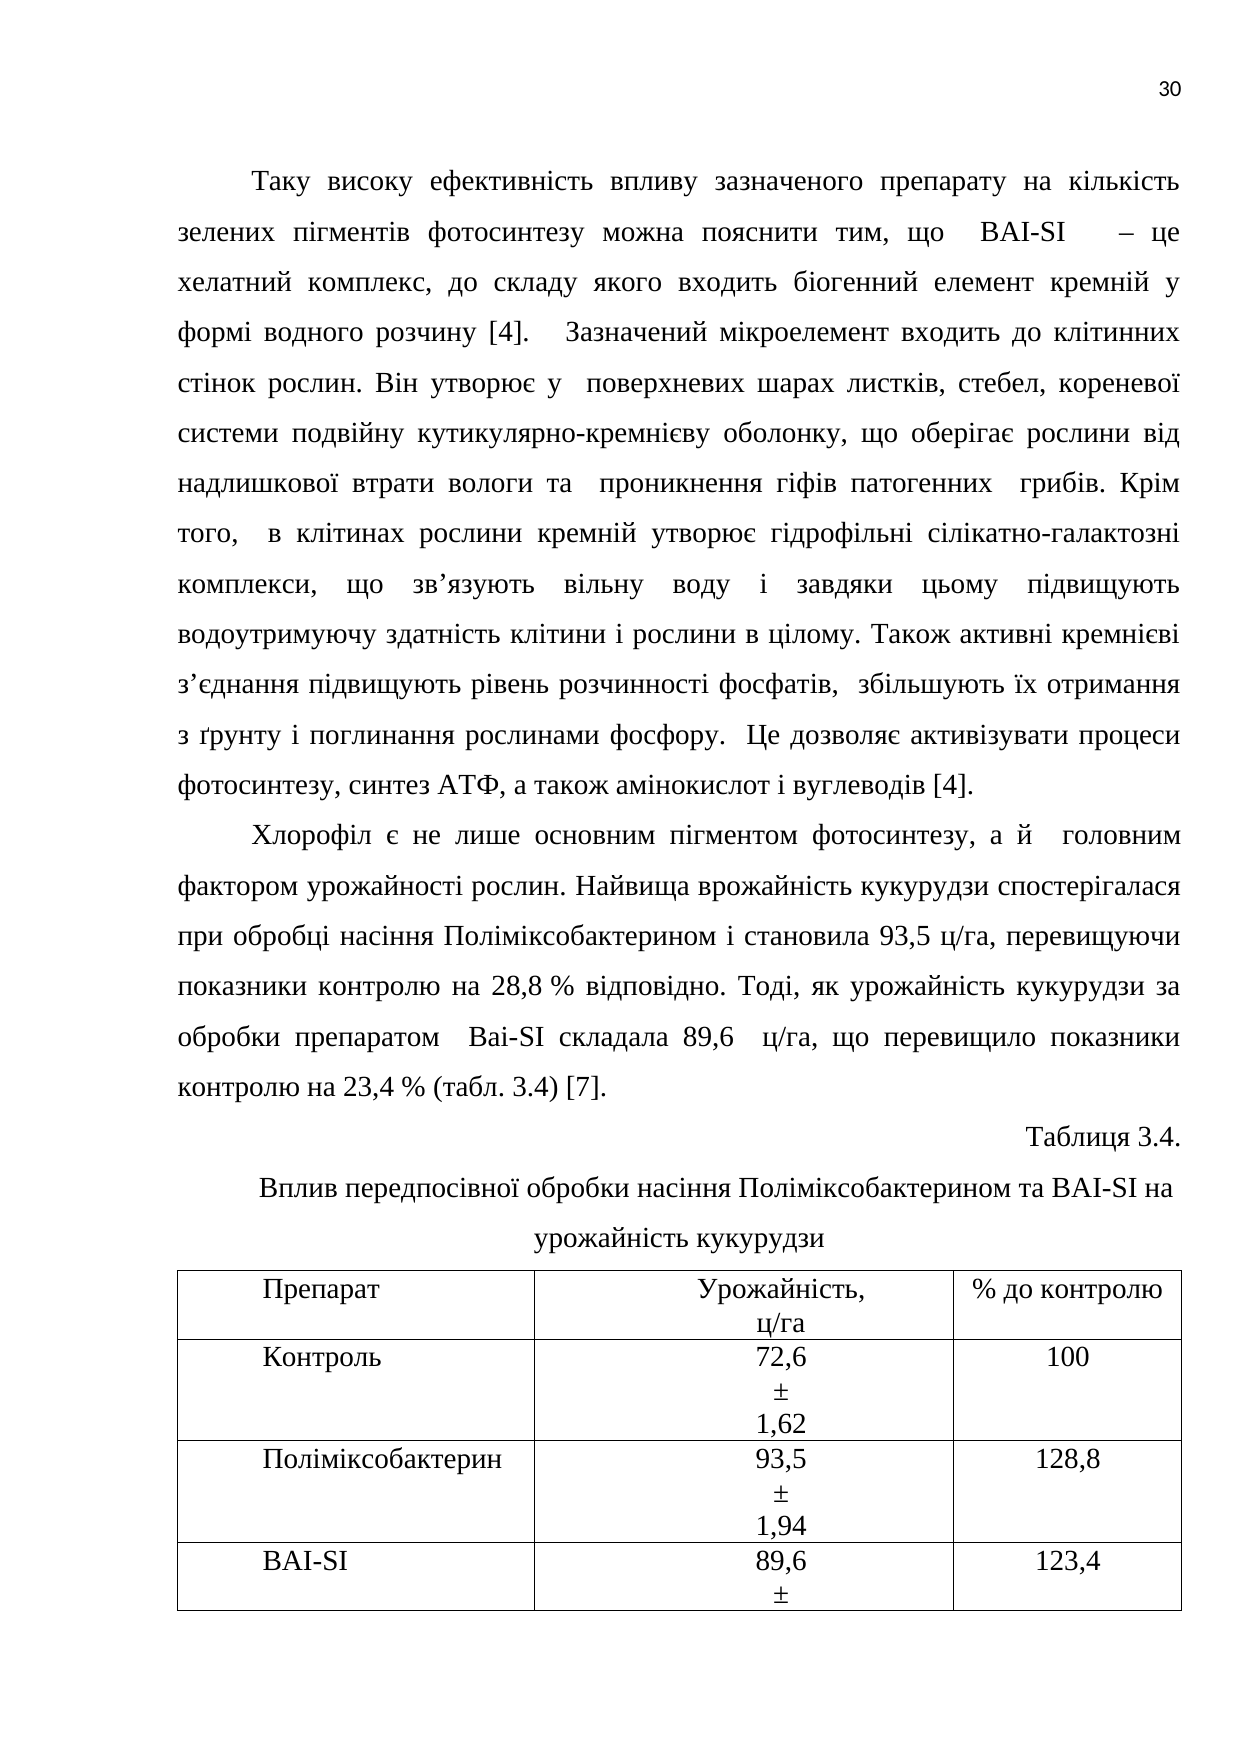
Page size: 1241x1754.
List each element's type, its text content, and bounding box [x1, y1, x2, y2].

table_header Урожайність, ц/га [535, 1271, 953, 1338]
text Таблиця 3.4. [177, 1119, 1181, 1153]
table_header % до контролю [954, 1271, 1181, 1338]
table_cell Поліміксобактерин [178, 1441, 534, 1542]
table_cell BAI-SI [178, 1543, 534, 1610]
table_cell 89,6 ± 2,04 [535, 1543, 953, 1610]
table_header Препарат [178, 1271, 534, 1338]
table_cell 93,5 ± 1,94 [535, 1441, 953, 1542]
table_cell Контроль [178, 1340, 534, 1440]
table_cell 123,4 [954, 1543, 1181, 1610]
table_cell 128,8 [954, 1441, 1181, 1542]
table_cell 100 [954, 1340, 1181, 1440]
text Таку високу ефективність впливу зазначеного препарату на кількість зелених пігментів фотосинтезу можна пояснити тим, що BAI-SІ – це хелатний комплекс, до складу якого входить біогенний елемент кремній у формі водного розчину [4]. Зазначений мікроелемент входить до клітинних стінок рослин. Він утворює у поверхневих шарах листків, стебел, кореневої системи подвійну кутикулярно-кремнієву оболонку, що оберігає рослини від надлишкової втрати вологи та проникнення гіфів патогенних грибів. Крім того, в клітинах рослини кремній утворює гідрофільні сілікатно-галактозні комплекси, що зв’язують вільну воду і завдяки цьому підвищують водоутримуючу здатність клітини і рослини в цілому. Також активні кремнієві з’єднання підвищують рівень розчинності фосфатів, збільшують їх отримання з ґрунту і поглинання рослинами фосфору. Це дозволяє активізувати процеси фотосинтезу, синтез АТФ, а також амінокислот і вуглеводів [4]. [177, 163, 1181, 801]
text Вплив передпосівної обробки насіння Поліміксобактерином та BAI-SI на урожайність кукурудзи [177, 1170, 1181, 1253]
table_cell 72,6 ± 1,62 [535, 1340, 953, 1440]
text Хлорофіл є не лише основним пігментом фотосинтезу, а й головним фактором урожайності рослин. Найвища врожайність кукурудзи спостерігалася при обробці насіння Поліміксобактерином і становила 93,5 ц/га, перевищуючи показники контролю на 28,8 % відповідно. Тоді, як урожайність кукурудзи за обробки препаратом Bai-SI складала 89,6 ц/га, що перевищило показники контролю на 23,4 % (табл. 3.4) [7]. [177, 817, 1181, 1103]
